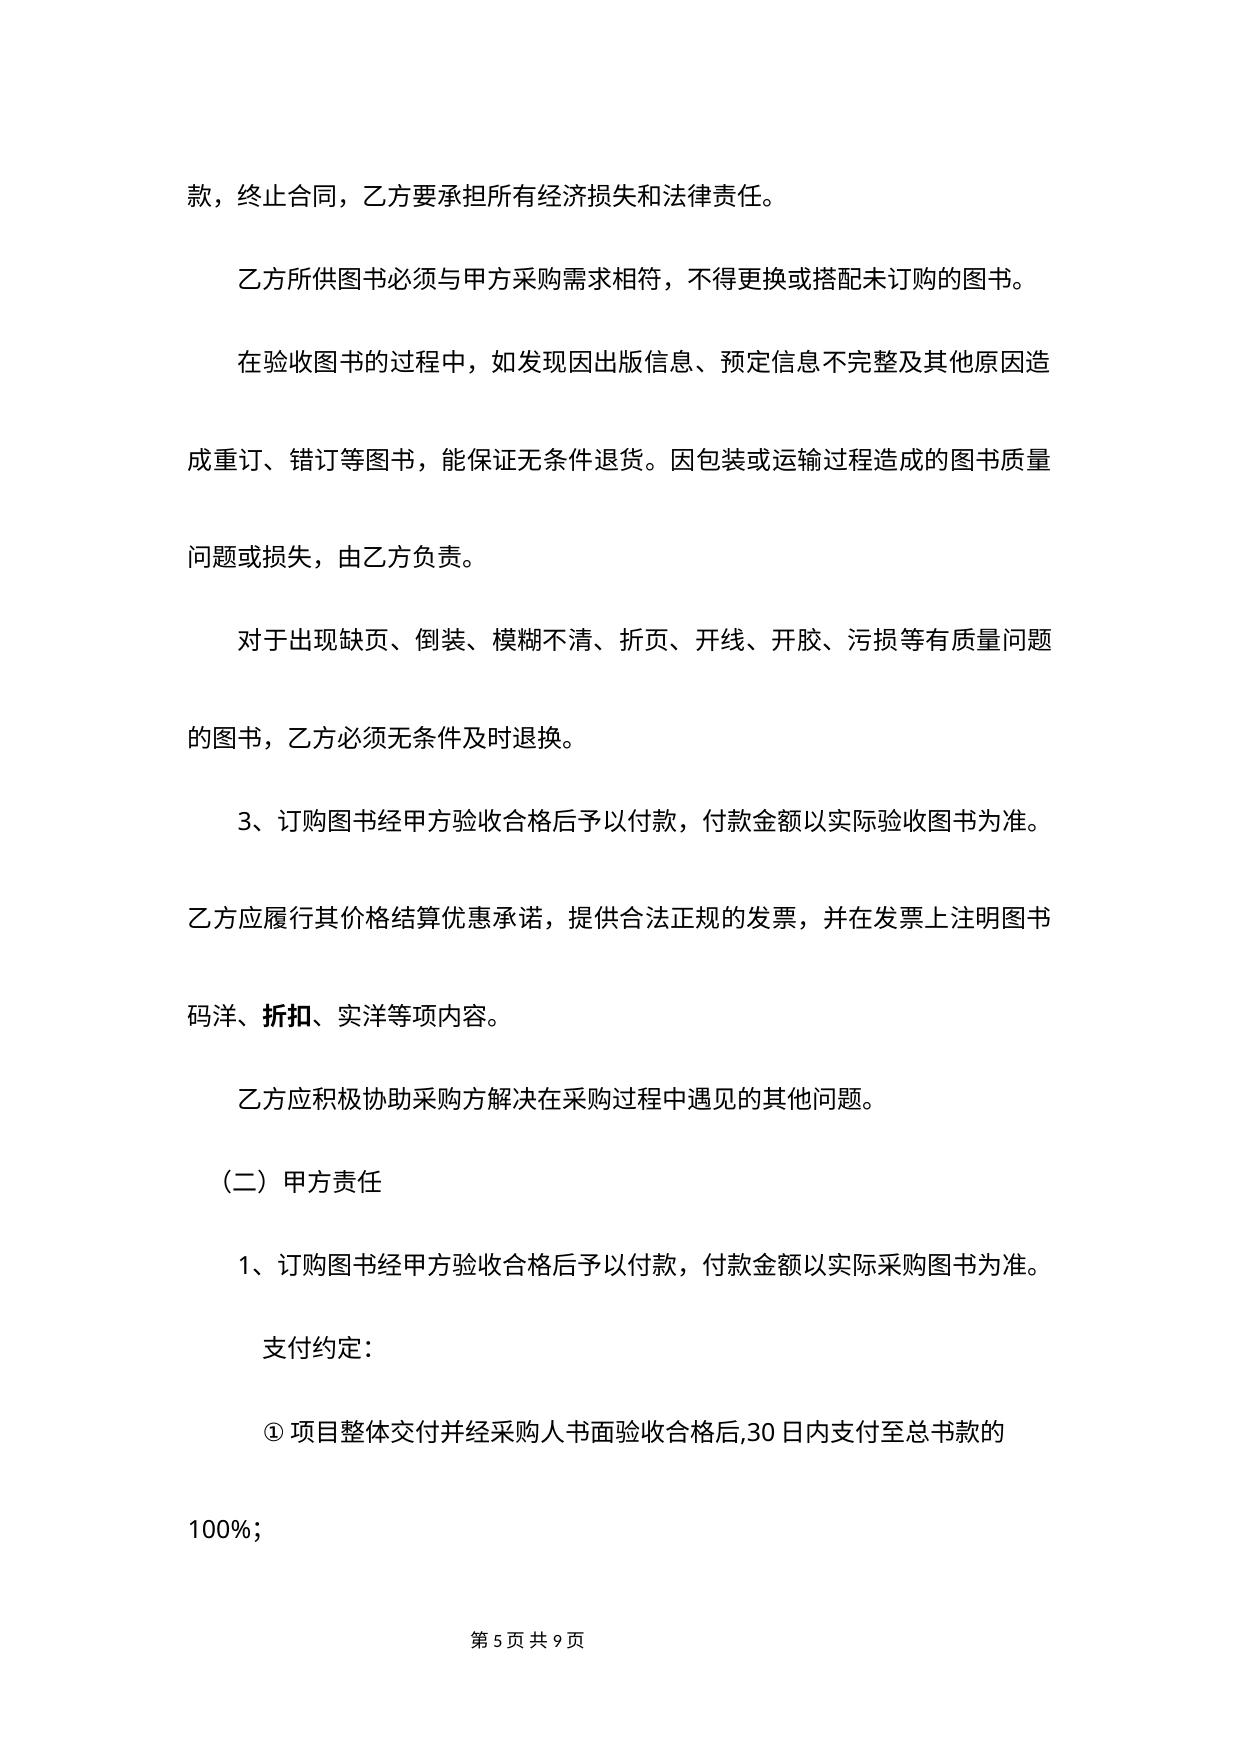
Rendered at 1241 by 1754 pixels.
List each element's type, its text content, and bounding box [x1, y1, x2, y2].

text 3、订购图书经甲方验收合格后予以付款，付款金额以实际验收图书为准。乙方应履行其价格结算优惠承诺，提供合法正规的发票，并在发票上注明图书码洋、折扣、实洋等项内容。 [187, 787, 1053, 1047]
text 乙方应积极协助采购方解决在采购过程中遇见的其他问题。 [187, 1065, 1053, 1130]
text ①项目整体交付并经采购人书面验收合格后,30日内支付至总书款的100%； [187, 1398, 1053, 1560]
text （二）甲方责任 [187, 1148, 1053, 1213]
text 乙方所供图书必须与甲方采购需求相符，不得更换或搭配未订购的图书。 [187, 245, 1053, 310]
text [187, 162, 1053, 227]
text 支付约定： [187, 1314, 1053, 1379]
text 对于出现缺页、倒装、模糊不清、折页、开线、开胶、污损等有质量问题的图书，乙方必须无条件及时退换。 [187, 606, 1053, 769]
text 1、订购图书经甲方验收合格后予以付款，付款金额以实际采购图书为准。 [187, 1231, 1053, 1296]
text 在验收图书的过程中，如发现因出版信息、预定信息不完整及其他原因造成重订、错订等图书，能保证无条件退货。因包装或运输过程造成的图书质量问题或损失，由乙方负责。 [187, 328, 1053, 588]
